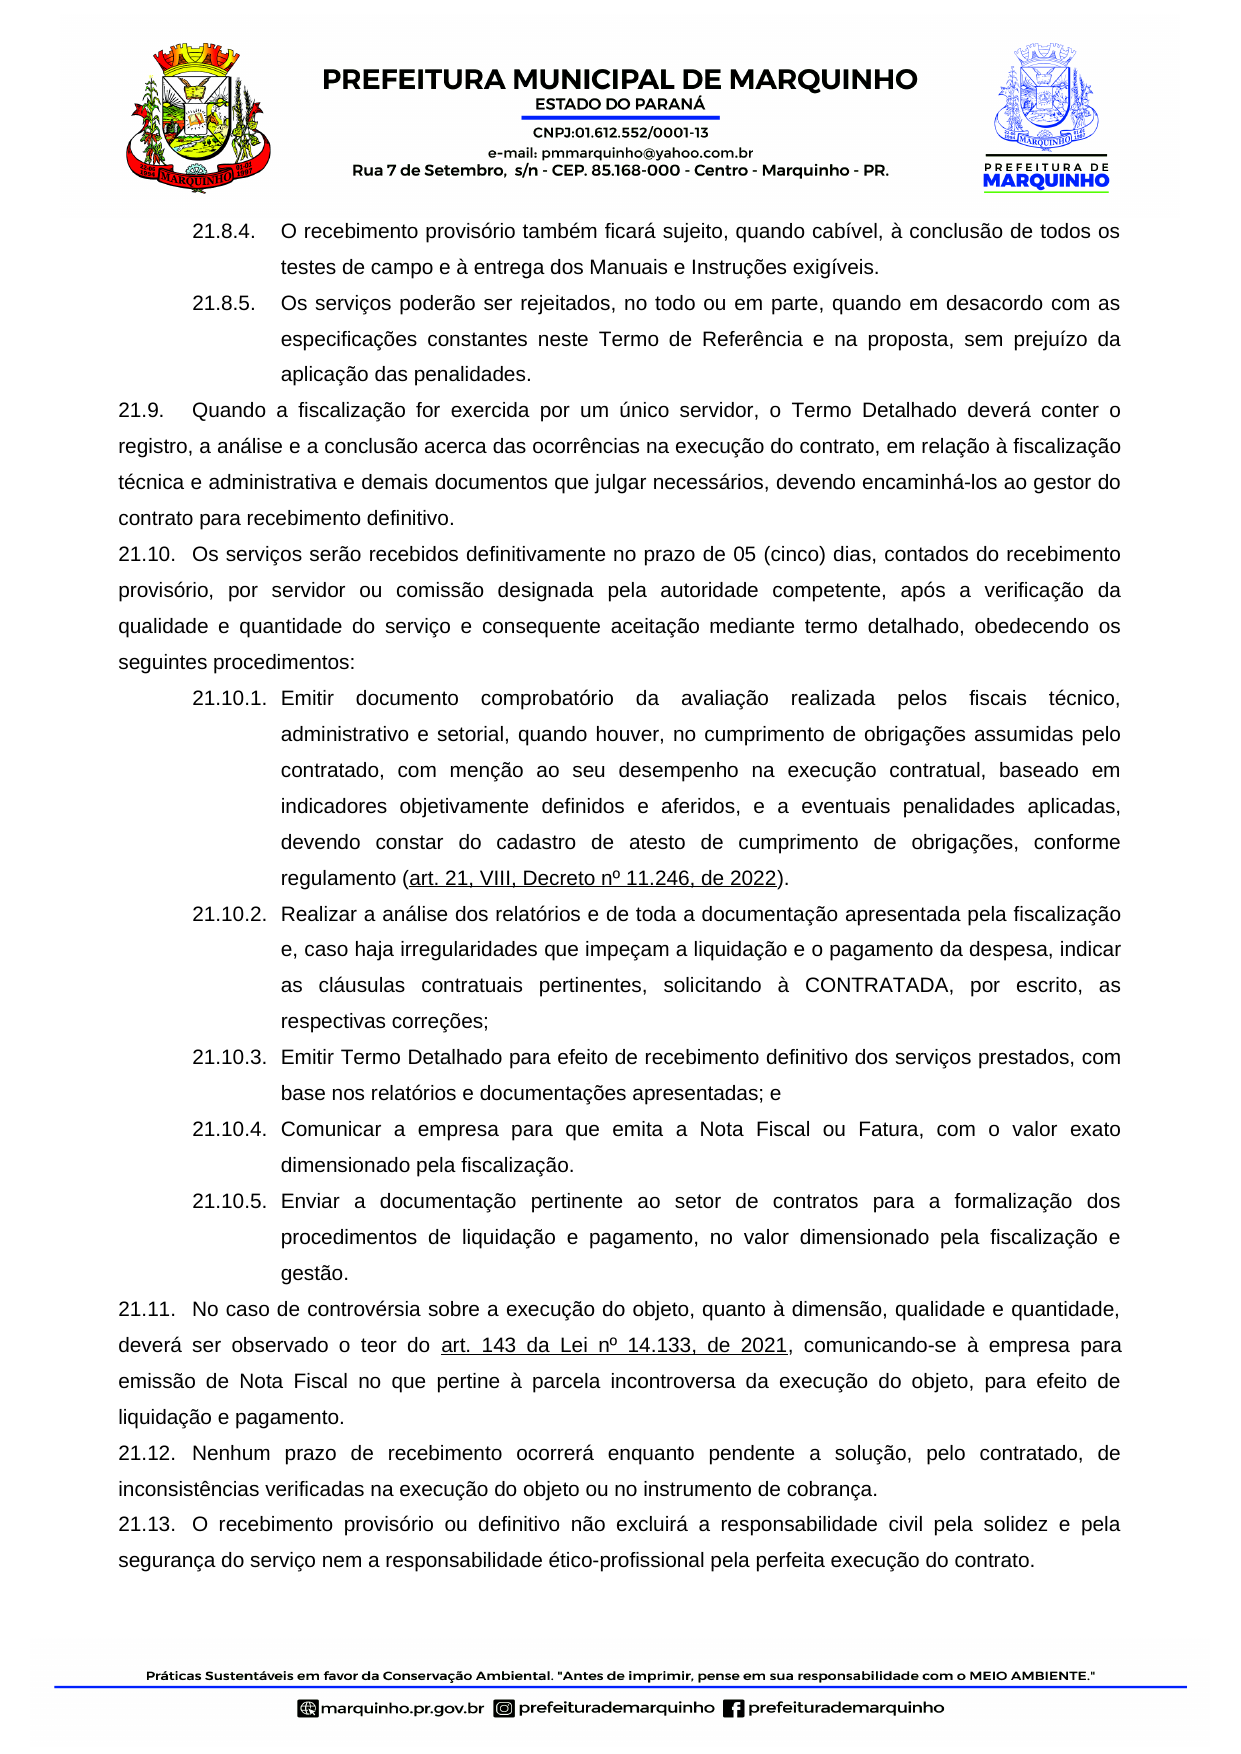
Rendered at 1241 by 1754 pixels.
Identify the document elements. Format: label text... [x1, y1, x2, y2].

text Os serviços serão recebidos definitivamente no prazo de 05 (cinco) dias, contados do recebimento provisório, por servidor ou comissão designada pela autoridade competente, após a verificação da qualidade e quantidade do serviço e consequente aceitação mediante termo detalhado, obedecendo os seguintes procedimentos: [118, 542, 1122, 674]
text Realizar a análise dos relatórios e de toda a documentação apresentada pela fiscalização e, caso haja irregularidades que impeçam a liquidação e o pagamento da despesa, indicar as cláusulas contratuais pertinentes, solicitando à CONTRATADA, por escrito, as respectivas correções; [192, 901, 1122, 1033]
text Os serviços poderão ser rejeitados, no todo ou em parte, quando em desacordo com as especificações constantes neste Termo de Referência e na proposta, sem prejuízo da aplicação das penalidades. [192, 290, 1122, 386]
text O recebimento provisório também ficará sujeito, quando cabível, à conclusão de todos os testes de campo e à entrega dos Manuais e Instruções exigíveis. [192, 218, 1122, 278]
text Nenhum prazo de recebimento ocorrerá enquanto pendente a solução, pelo contratado, de inconsistências verificadas na execução do objeto ou no instrumento de cobrança. [118, 1440, 1122, 1500]
picture [30, 1638, 1210, 1747]
picture [60, 14, 1181, 218]
text Quando a fiscalização for exercida por um único servidor, o Termo Detalhado deverá conter o registro, a análise e a conclusão acerca das ocorrências na execução do contrato, em relação à fiscalização técnica e administrativa e demais documentos que julgar necessários, devendo encaminhá-los ao gestor do contrato para recebimento definitivo. [118, 398, 1122, 530]
text Comunicar a empresa para que emita a Nota Fiscal ou Fatura, com o valor exato dimensionado pela fiscalização. [192, 1117, 1122, 1177]
text No caso de controvérsia sobre a execução do objeto, quanto à dimensão, qualidade e quantidade, deverá ser observado o teor do art. 143 da Lei nº 14.133, de 2021, comunicando-se à empresa para emissão de Nota Fiscal no que pertine à parcela incontroversa da execução do objeto, para efeito de liquidação e pagamento. [118, 1297, 1122, 1428]
text Emitir documento comprobatório da avaliação realizada pelos fiscais técnico, administrativo e setorial, quando houver, no cumprimento de obrigações assumidas pelo contratado, com menção ao seu desempenho na execução contratual, baseado em indicadores objetivamente definidos e aferidos, e a eventuais penalidades aplicadas, devendo constar do cadastro de atesto de cumprimento de obrigações, conforme regulamento (art. 21, VIII, Decreto nº 11.246, de 2022). [192, 686, 1122, 889]
text O recebimento provisório ou definitivo não excluirá a responsabilidade civil pela solidez e pela segurança do serviço nem a responsabilidade ético-profissional pela perfeita execução do contrato. [118, 1512, 1122, 1572]
text Emitir Termo Detalhado para efeito de recebimento definitivo dos serviços prestados, com base nos relatórios e documentações apresentadas; e [192, 1045, 1122, 1105]
text Enviar a documentação pertinente ao setor de contratos para a formalização dos procedimentos de liquidação e pagamento, no valor dimensionado pela fiscalização e gestão. [192, 1189, 1122, 1285]
